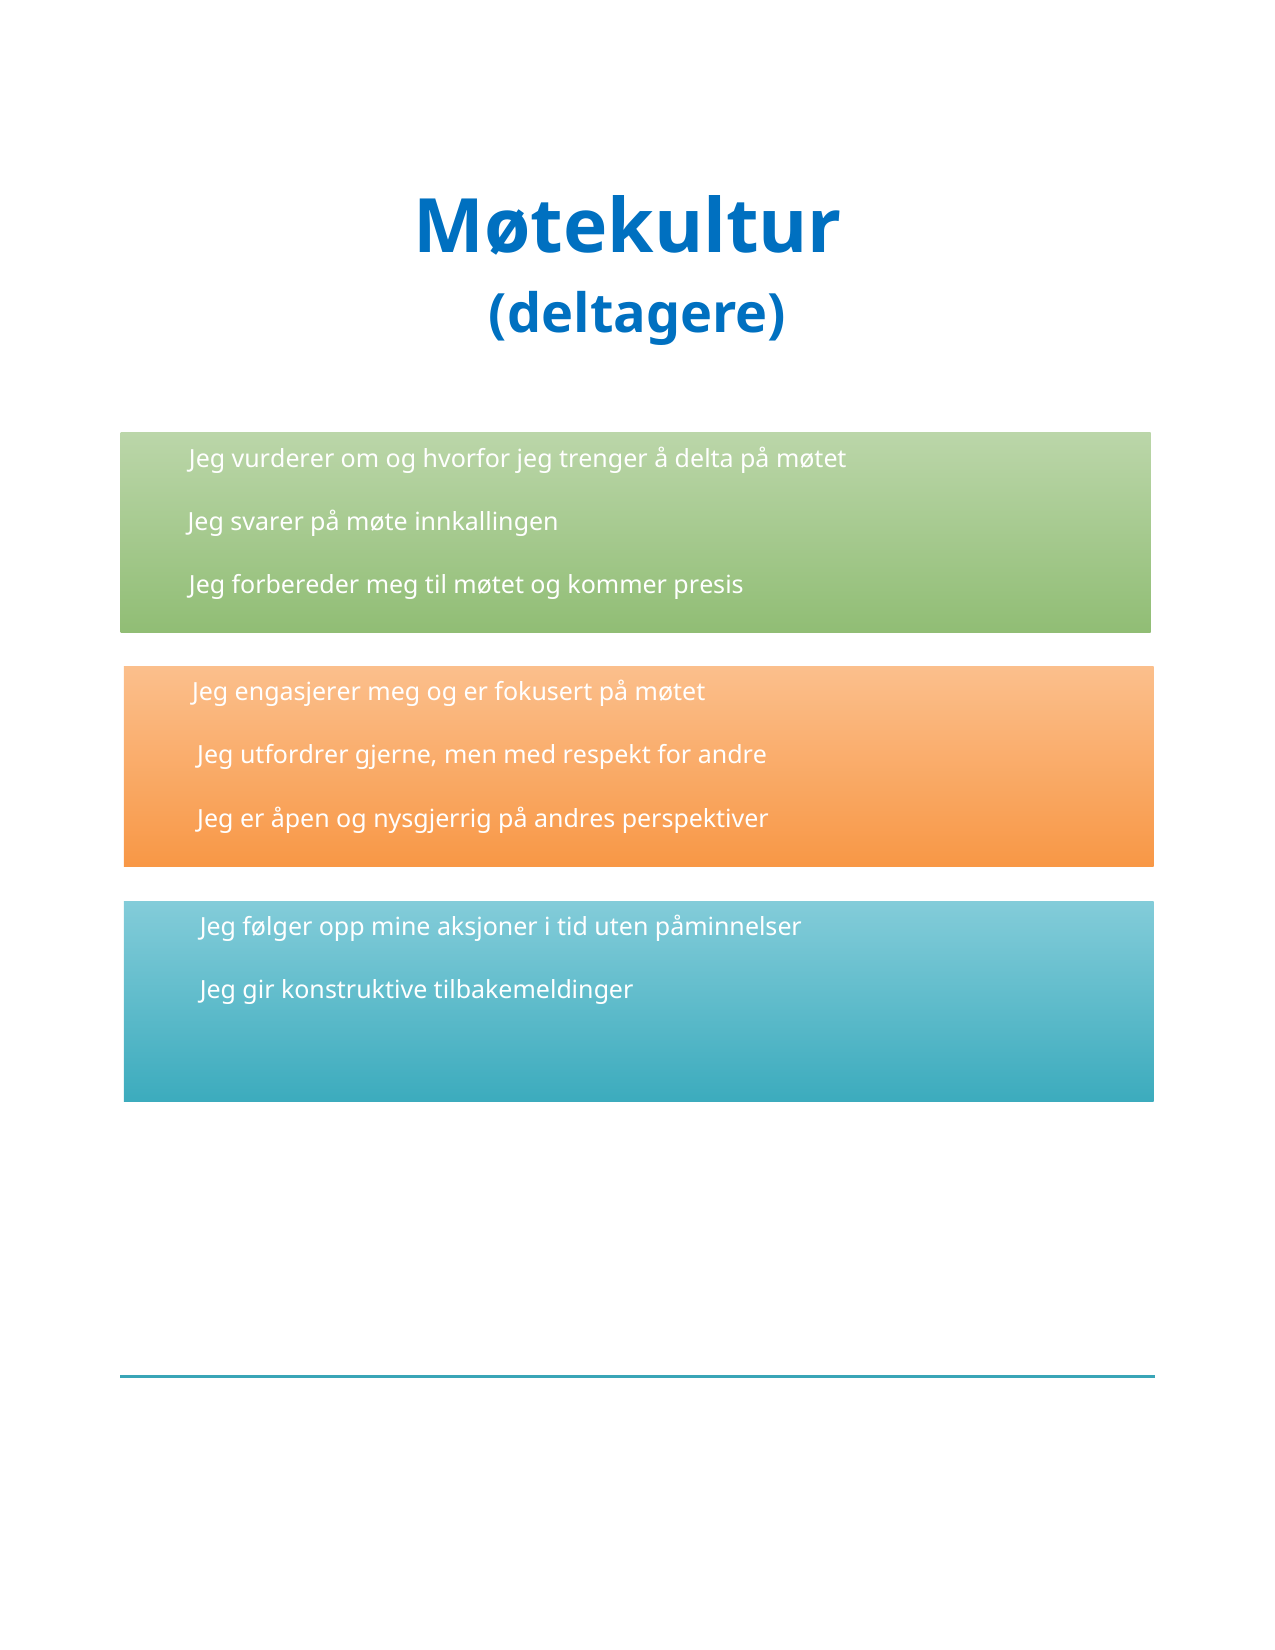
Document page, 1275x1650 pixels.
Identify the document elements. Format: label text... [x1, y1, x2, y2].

title Møtekultur (deltagere) [120, 172, 1155, 348]
